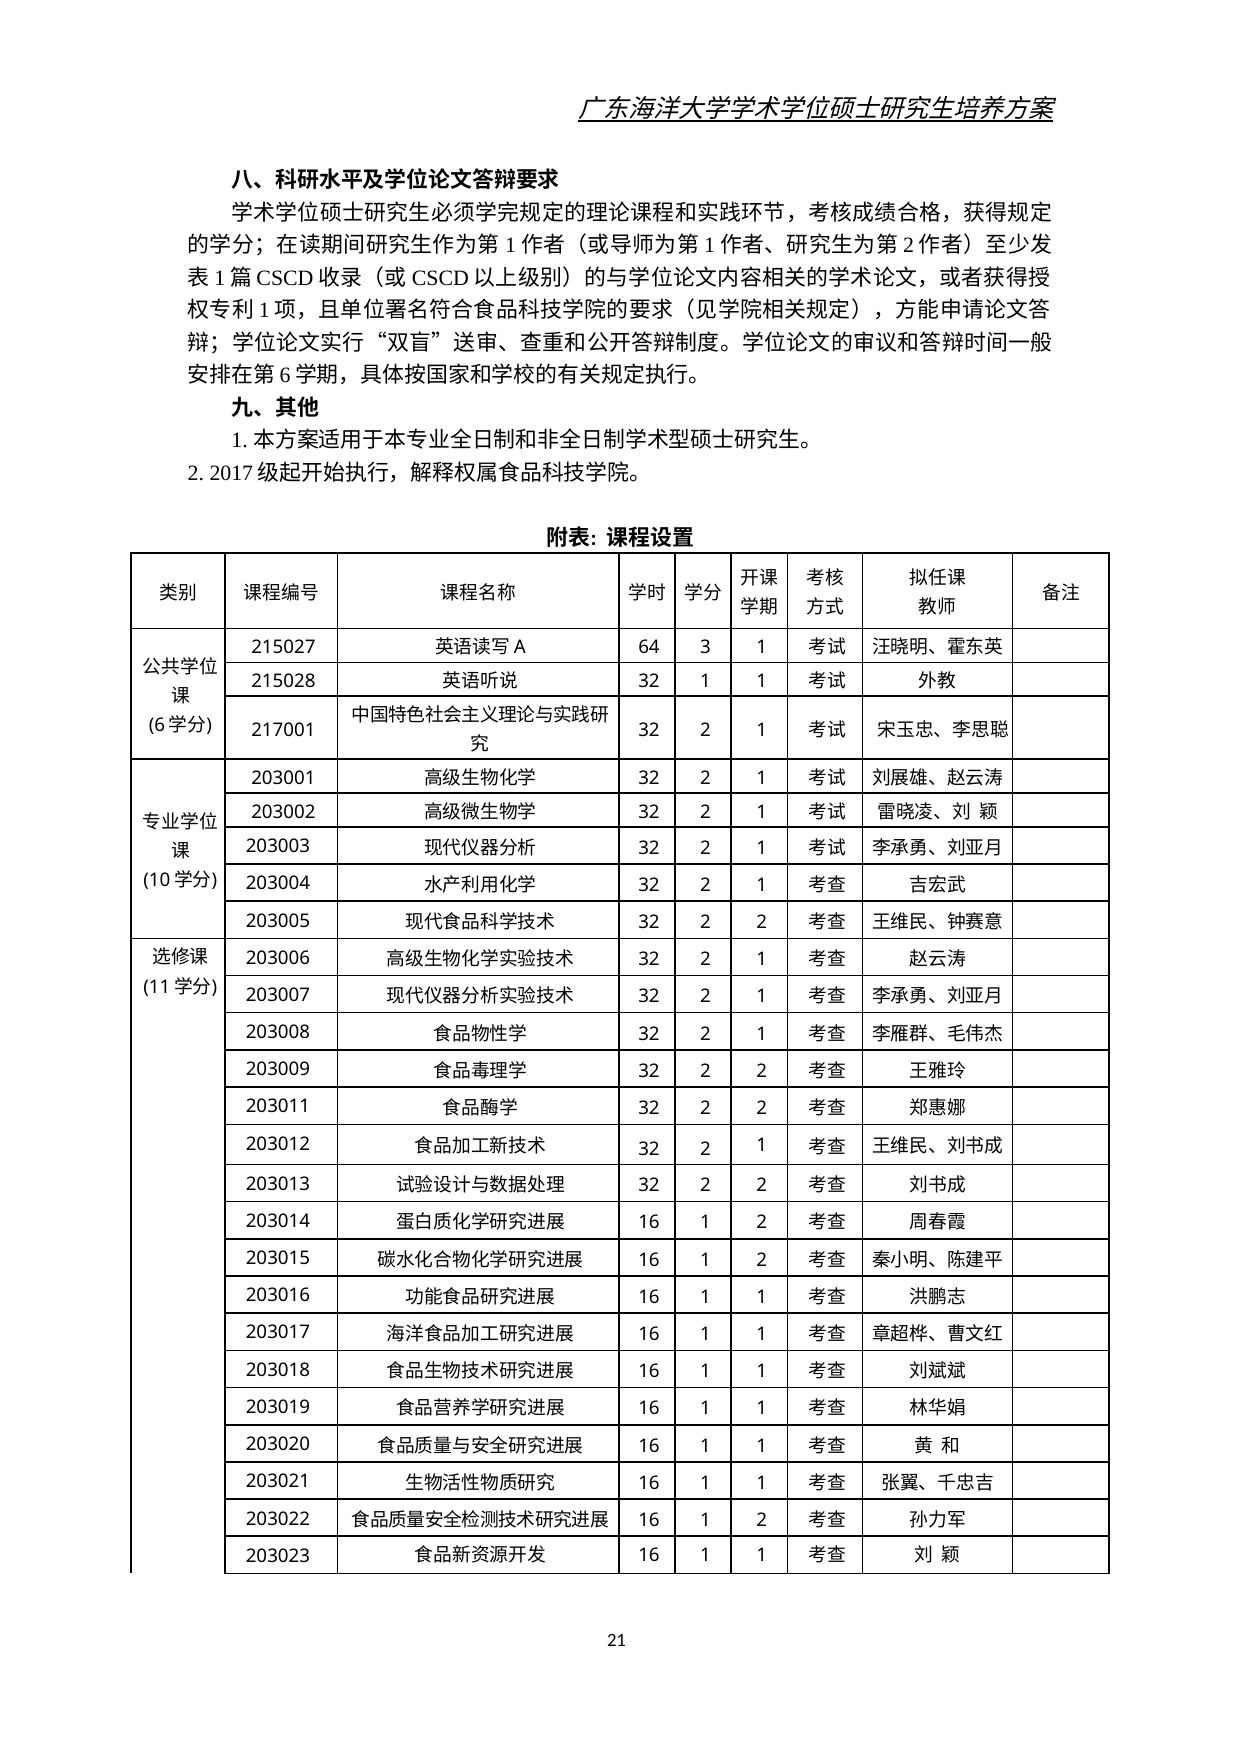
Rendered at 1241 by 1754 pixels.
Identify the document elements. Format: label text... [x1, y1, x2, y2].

table_cell 英语听说 [338, 663, 618, 695]
table_cell 蛋白质化学研究进展 [338, 1202, 618, 1238]
table_cell 16 [620, 1388, 674, 1424]
table_cell [1013, 1240, 1108, 1275]
table_cell 3 [676, 629, 730, 661]
text 2. 2017级起开始执行，解释权属食品科技学院。 [187, 454, 1053, 487]
table_cell 考试 [788, 663, 862, 695]
table_cell 32 [620, 1165, 674, 1201]
table_cell 1 [676, 1277, 730, 1312]
text 1. 本方案适用于本专业全日制和非全日制学术型硕士研究生。 [187, 422, 1053, 454]
table_cell 李雁群、毛伟杰 [863, 1013, 1012, 1049]
table_cell 秦小明、陈建平 [863, 1240, 1012, 1275]
table_cell 林华娟 [863, 1388, 1012, 1424]
table_cell 203017 [226, 1314, 337, 1349]
table_cell 1 [676, 1202, 730, 1238]
table_cell 高级生物化学实验技术 [338, 939, 618, 975]
table_cell 1 [732, 663, 787, 695]
table_cell 1 [732, 794, 787, 826]
table_cell 考查 [788, 1388, 862, 1424]
table_cell [1013, 1125, 1108, 1163]
table_cell 2 [676, 939, 730, 975]
table_cell 1 [732, 1277, 787, 1312]
table_cell 考查 [788, 865, 862, 900]
table_cell 周春霞 [863, 1202, 1012, 1238]
table_cell [1013, 1351, 1108, 1387]
table_cell 考试 [788, 629, 862, 661]
table_cell 刘斌斌 [863, 1351, 1012, 1387]
table_cell 16 [620, 1500, 674, 1535]
table_cell 16 [620, 1240, 674, 1275]
table_cell 32 [620, 663, 674, 695]
table_cell 32 [620, 939, 674, 975]
table_cell 吉宏武 [863, 865, 1012, 900]
table_cell 2 [732, 1240, 787, 1275]
table_cell 考查 [788, 1202, 862, 1238]
table_cell [1013, 760, 1108, 792]
table_cell [1013, 1013, 1108, 1049]
table_cell [1013, 1088, 1108, 1123]
table_cell 考查 [788, 1051, 862, 1086]
table_header 类别 [132, 554, 224, 627]
table_cell 考查 [788, 976, 862, 1012]
table_cell 2 [676, 1088, 730, 1123]
table_cell 考查 [788, 1240, 862, 1275]
table_cell [1013, 902, 1108, 937]
table_cell 高级生物化学 [338, 760, 618, 792]
table_cell 2 [676, 1165, 730, 1201]
table_cell 现代食品科学技术 [338, 902, 618, 937]
table_cell 32 [620, 1051, 674, 1086]
table_cell 203013 [226, 1165, 337, 1201]
table_cell 203007 [226, 976, 337, 1012]
table_cell 考查 [788, 1013, 862, 1049]
table_cell 203002 [226, 794, 337, 826]
table_cell 功能食品研究进展 [338, 1277, 618, 1312]
table_cell 1 [732, 629, 787, 661]
table_cell [1013, 629, 1108, 661]
table_cell 考试 [788, 794, 862, 826]
table_cell 洪鹏志 [863, 1277, 1012, 1312]
table_cell 203023 [226, 1537, 337, 1573]
table_cell 203001 [226, 760, 337, 792]
table_cell 王维民、钟赛意 [863, 902, 1012, 937]
table_cell 16 [620, 1314, 674, 1349]
table_cell 215028 [226, 663, 337, 695]
table_cell 203008 [226, 1013, 337, 1049]
table_cell 2 [676, 1013, 730, 1049]
table_cell 16 [620, 1351, 674, 1387]
table_header 学时 [620, 554, 674, 627]
table_cell 英语读写A [338, 629, 618, 661]
table_cell 203006 [226, 939, 337, 975]
table_cell 食品加工新技术 [338, 1125, 618, 1163]
table_cell 1 [732, 1388, 787, 1424]
table_cell 1 [732, 697, 787, 758]
table_cell 16 [620, 1277, 674, 1312]
table_cell [1013, 697, 1108, 758]
table_cell 考查 [788, 902, 862, 937]
table_cell 食品物性学 [338, 1013, 618, 1049]
table_cell 1 [732, 760, 787, 792]
text 学术学位硕士研究生必须学完规定的理论课程和实践环节，考核成绩合格，获得规定的学分；在读期间研究生作为第1作者（或导师为第1作者、研究生为第2作者）至少发表1篇CSCD收录（或CSCD以上级别）的与学位论文内容相关的学术论文，或者获得授权专利1项，且单位署名符合食品科技学院的要求（见学院相关规定），方能申请论文答辩；学位论文实行“双盲”送审、查重和公开答辩制度。学位论文的审议和答辩时间一般安排在第6学期，具体按国家和学校的有关规定执行。 [187, 194, 1053, 389]
table_cell 32 [620, 1013, 674, 1049]
table_cell 1 [732, 1463, 787, 1498]
table_cell 考查 [788, 1463, 862, 1498]
table_cell 203019 [226, 1388, 337, 1424]
table_cell [1013, 1277, 1108, 1312]
table_cell 1 [732, 976, 787, 1012]
table_cell 碳水化合物化学研究进展 [338, 1240, 618, 1275]
table_cell 食品营养学研究进展 [338, 1388, 618, 1424]
table_cell [1013, 976, 1108, 1012]
table_cell 16 [620, 1463, 674, 1498]
table_cell 215027 [226, 629, 337, 661]
table_cell 1 [732, 865, 787, 900]
table_cell 1 [676, 1463, 730, 1498]
table_cell 203003 [226, 828, 337, 863]
table_cell 食品质量与安全研究进展 [338, 1426, 618, 1461]
table_cell 考查 [788, 1125, 862, 1163]
table_cell 1 [676, 1351, 730, 1387]
table_cell 32 [620, 902, 674, 937]
table_cell [1013, 1314, 1108, 1349]
text 九、其他 [187, 389, 1053, 422]
table_cell [1013, 828, 1108, 863]
table_cell 水产利用化学 [338, 865, 618, 900]
table_cell 现代仪器分析 [338, 828, 618, 863]
table_cell 2 [676, 794, 730, 826]
table_cell 2 [676, 760, 730, 792]
table_cell 1 [732, 1125, 787, 1163]
table_cell 张翼、千忠吉 [863, 1463, 1012, 1498]
table_cell 2 [732, 902, 787, 937]
table_cell [1013, 1165, 1108, 1201]
table_cell 1 [676, 1426, 730, 1461]
table_cell 2 [732, 1088, 787, 1123]
table_cell [1013, 794, 1108, 826]
table_cell 203009 [226, 1051, 337, 1086]
table_cell [1013, 939, 1108, 975]
table_cell 1 [676, 1240, 730, 1275]
text 八、科研水平及学位论文答辩要求 [187, 162, 1053, 194]
table_cell 32 [620, 760, 674, 792]
table_cell 食品生物技术研究进展 [338, 1351, 618, 1387]
table_cell 1 [732, 1351, 787, 1387]
table_cell 黄 和 [863, 1426, 1012, 1461]
table_cell 食品质量安全检测技术研究进展 [338, 1500, 618, 1535]
table_cell 刘书成 [863, 1165, 1012, 1201]
table_cell [1013, 1537, 1108, 1573]
table_cell 食品毒理学 [338, 1051, 618, 1086]
table_cell 考查 [788, 1277, 862, 1312]
table_cell 203015 [226, 1240, 337, 1275]
table_cell 32 [620, 1125, 674, 1163]
table_cell 203018 [226, 1351, 337, 1387]
table_cell [1013, 865, 1108, 900]
table_cell [1013, 663, 1108, 695]
table_cell 现代仪器分析实验技术 [338, 976, 618, 1012]
table_cell 1 [732, 828, 787, 863]
table_cell [1013, 1500, 1108, 1535]
table_cell 203014 [226, 1202, 337, 1238]
table_cell 2 [676, 902, 730, 937]
table_cell [1013, 1388, 1108, 1424]
table_cell 食品酶学 [338, 1088, 618, 1123]
table_cell 1 [676, 1537, 730, 1573]
table_header 开课 学期 [732, 554, 787, 627]
table_cell 16 [620, 1202, 674, 1238]
table_cell 1 [732, 1537, 787, 1573]
table_cell 考查 [788, 1351, 862, 1387]
table_cell 2 [676, 865, 730, 900]
table_cell 32 [620, 697, 674, 758]
table_cell 203004 [226, 865, 337, 900]
table_cell 64 [620, 629, 674, 661]
table_cell 32 [620, 976, 674, 1012]
table_cell 李承勇、刘亚月 [863, 976, 1012, 1012]
table_cell 16 [620, 1537, 674, 1573]
table_header 课程名称 [338, 554, 618, 627]
table_cell 考试 [788, 828, 862, 863]
table_cell 32 [620, 828, 674, 863]
table_cell 郑惠娜 [863, 1088, 1012, 1123]
table_cell 32 [620, 1088, 674, 1123]
table_cell 203011 [226, 1088, 337, 1123]
table_cell 赵云涛 [863, 939, 1012, 975]
table_cell 考查 [788, 1426, 862, 1461]
table_cell 考试 [788, 697, 862, 758]
table_header 课程编号 [226, 554, 337, 627]
table_cell 203021 [226, 1463, 337, 1498]
table_cell 公共学位课 (6学分) [132, 629, 224, 758]
table_header 考核 方式 [788, 554, 862, 627]
table_cell 1 [732, 1013, 787, 1049]
table_cell [1013, 1202, 1108, 1238]
table_cell 203005 [226, 902, 337, 937]
table_cell 考查 [788, 939, 862, 975]
table_cell 203022 [226, 1500, 337, 1535]
table_cell 1 [676, 1500, 730, 1535]
table_cell 选修课 (11学分) [132, 939, 224, 1573]
table_cell 2 [732, 1051, 787, 1086]
table_cell 203016 [226, 1277, 337, 1312]
table_cell 1 [676, 663, 730, 695]
table_cell 外教 [863, 663, 1012, 695]
table_cell 考查 [788, 1314, 862, 1349]
table_cell 试验设计与数据处理 [338, 1165, 618, 1201]
table_cell 2 [732, 1165, 787, 1201]
table_cell 1 [676, 1388, 730, 1424]
table_header 拟任课 教师 [863, 554, 1012, 627]
table_header 学分 [676, 554, 730, 627]
table_cell 孙力军 [863, 1500, 1012, 1535]
table_cell 王维民、刘书成 [863, 1125, 1012, 1163]
table_cell 刘展雄、赵云涛 [863, 760, 1012, 792]
table_cell 汪晓明、霍东英 [863, 629, 1012, 661]
table_cell 考查 [788, 1500, 862, 1535]
table_cell 16 [620, 1426, 674, 1461]
table_cell 考查 [788, 1165, 862, 1201]
table_cell 中国特色社会主义理论与实践研究 [338, 697, 618, 758]
text 附表: 课程设置 [187, 519, 1053, 552]
table_cell 1 [676, 1314, 730, 1349]
table_cell 2 [676, 1051, 730, 1086]
table_cell [1013, 1051, 1108, 1086]
table_header 备注 [1013, 554, 1108, 627]
table_cell 32 [620, 865, 674, 900]
table_cell 考试 [788, 760, 862, 792]
table_cell 2 [732, 1202, 787, 1238]
table_cell 32 [620, 794, 674, 826]
table_cell 章超桦、曹文红 [863, 1314, 1012, 1349]
table_cell 1 [732, 1426, 787, 1461]
table_cell 1 [732, 1314, 787, 1349]
table_cell 2 [676, 828, 730, 863]
table_cell 专业学位课 (10学分) [132, 760, 224, 937]
table_cell 考查 [788, 1537, 862, 1573]
table_cell [1013, 1463, 1108, 1498]
table_cell 203012 [226, 1125, 337, 1163]
table_cell 刘 颖 [863, 1537, 1012, 1573]
table_cell 2 [676, 976, 730, 1012]
table_cell 1 [732, 939, 787, 975]
table_cell 考查 [788, 1088, 862, 1123]
table_cell 食品新资源开发 [338, 1537, 618, 1573]
table_cell 海洋食品加工研究进展 [338, 1314, 618, 1349]
table_cell 王雅玲 [863, 1051, 1012, 1086]
table_cell 2 [676, 1125, 730, 1163]
table_cell 2 [732, 1500, 787, 1535]
table_cell 宋玉忠、李思聪 [863, 697, 1012, 758]
table_cell 203020 [226, 1426, 337, 1461]
table_cell [1013, 1426, 1108, 1461]
table_cell 生物活性物质研究 [338, 1463, 618, 1498]
table_cell 高级微生物学 [338, 794, 618, 826]
table_cell 雷晓凌、刘 颖 [863, 794, 1012, 826]
table_cell 217001 [226, 697, 337, 758]
table_cell 李承勇、刘亚月 [863, 828, 1012, 863]
table_cell 2 [676, 697, 730, 758]
